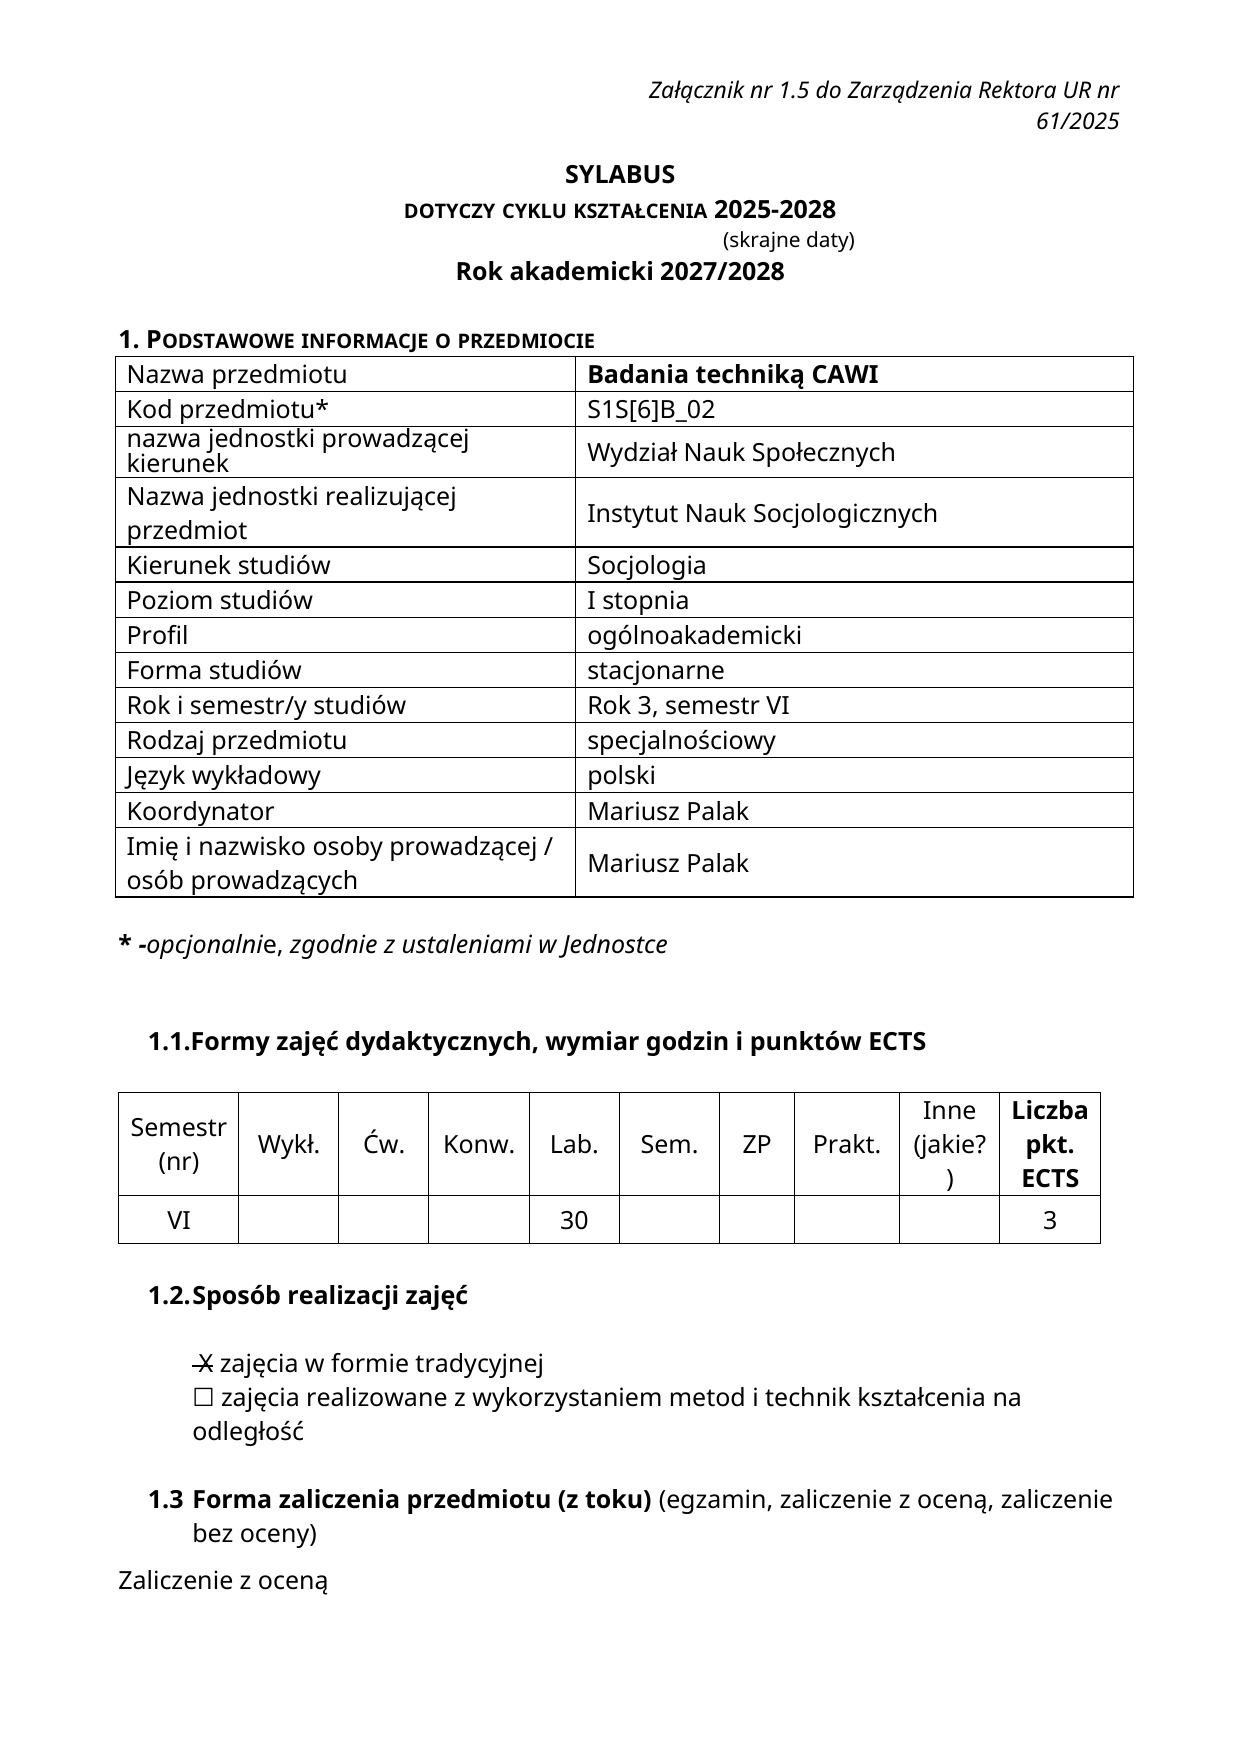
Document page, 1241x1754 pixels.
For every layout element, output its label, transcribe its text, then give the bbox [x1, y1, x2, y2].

table_cell Nazwa jednostki realizującej przedmiot [116, 478, 575, 546]
text 1. Podstawowe informacje o przedmiocie [118, 322, 1122, 356]
table_cell Imię i nazwisko osoby prowadzącej / osób prowadzących [116, 828, 575, 896]
table_header Semestr (nr) [119, 1093, 238, 1195]
table_cell Instytut Nauk Socjologicznych [576, 478, 1133, 546]
table_cell stacjonarne [576, 653, 1133, 687]
table_cell [795, 1196, 899, 1242]
text dotyczy cyklu kształcenia 2025-2028 [118, 191, 1122, 225]
table_cell ogólnoakademicki [576, 618, 1133, 652]
table_cell Mariusz Palak [576, 793, 1133, 827]
text Załącznik nr 1.5 do Zarządzenia Rektora UR nr 61/2025 [118, 74, 1122, 136]
table_cell Kierunek studiów [116, 548, 575, 581]
table_cell [900, 1196, 999, 1242]
table_cell VI [119, 1196, 238, 1242]
table_cell Rok 3, semestr VI [576, 688, 1133, 722]
table_cell [429, 1196, 529, 1242]
table_header Sem. [620, 1093, 719, 1195]
table_cell Rodzaj przedmiotu [116, 723, 575, 757]
table_cell Socjologia [576, 548, 1133, 581]
text Rok akademicki 2027/2028 [118, 254, 1122, 288]
text * -opcjonalnie, zgodnie z ustaleniami w Jednostce [118, 927, 1122, 961]
table_cell Mariusz Palak [576, 828, 1133, 896]
table_cell Profil [116, 618, 575, 652]
table_header Badania techniką CAWI [576, 357, 1133, 391]
text SYLABUS [118, 157, 1122, 191]
text 1.1.Formy zajęć dydaktycznych, wymiar godzin i punktów ECTS [148, 1024, 1122, 1058]
text Zaliczenie z oceną [118, 1562, 1122, 1597]
table_header Wykł. [239, 1093, 338, 1195]
table_cell Kod przedmiotu* [116, 392, 575, 426]
table_cell I stopnia [576, 583, 1133, 617]
table_header Lab. [530, 1093, 619, 1195]
table_cell [339, 1196, 428, 1242]
table_cell Język wykładowy [116, 758, 575, 792]
table_cell S1S[6]B_02 [576, 392, 1133, 426]
text ☐ zajęcia realizowane z wykorzystaniem metod i technik kształcenia na odległość [192, 1380, 1122, 1448]
table_header Inne (jakie?) [900, 1093, 999, 1195]
table_cell 30 [530, 1196, 619, 1242]
table_header Konw. [429, 1093, 529, 1195]
table_cell 3 [1000, 1196, 1100, 1242]
text 1.3 Forma zaliczenia przedmiotu (z toku) (egzamin, zaliczenie z oceną, zaliczenie bez oceny) [148, 1482, 1122, 1550]
table_cell Forma studiów [116, 653, 575, 687]
table_cell [720, 1196, 794, 1242]
table_cell Rok i semestr/y studiów [116, 688, 575, 722]
table_header Liczba pkt. ECTS [1000, 1093, 1100, 1195]
table_header ZP [720, 1093, 794, 1195]
text X zajęcia w formie tradycyjnej [192, 1346, 1122, 1380]
table_cell [620, 1196, 719, 1242]
text 1.2. Sposób realizacji zajęć [148, 1277, 1122, 1312]
table_header Prakt. [795, 1093, 899, 1195]
table_cell specjalnościowy [576, 723, 1133, 757]
table_header Ćw. [339, 1093, 428, 1195]
table_cell [239, 1196, 338, 1242]
table_cell Koordynator [116, 793, 575, 827]
table_cell polski [576, 758, 1133, 792]
table_header Nazwa przedmiotu [116, 357, 575, 391]
table_cell Wydział Nauk Społecznych [576, 427, 1133, 477]
text (skrajne daty) [118, 225, 1122, 254]
table_cell nazwa jednostki prowadzącej kierunek [116, 427, 575, 477]
table_cell Poziom studiów [116, 583, 575, 617]
